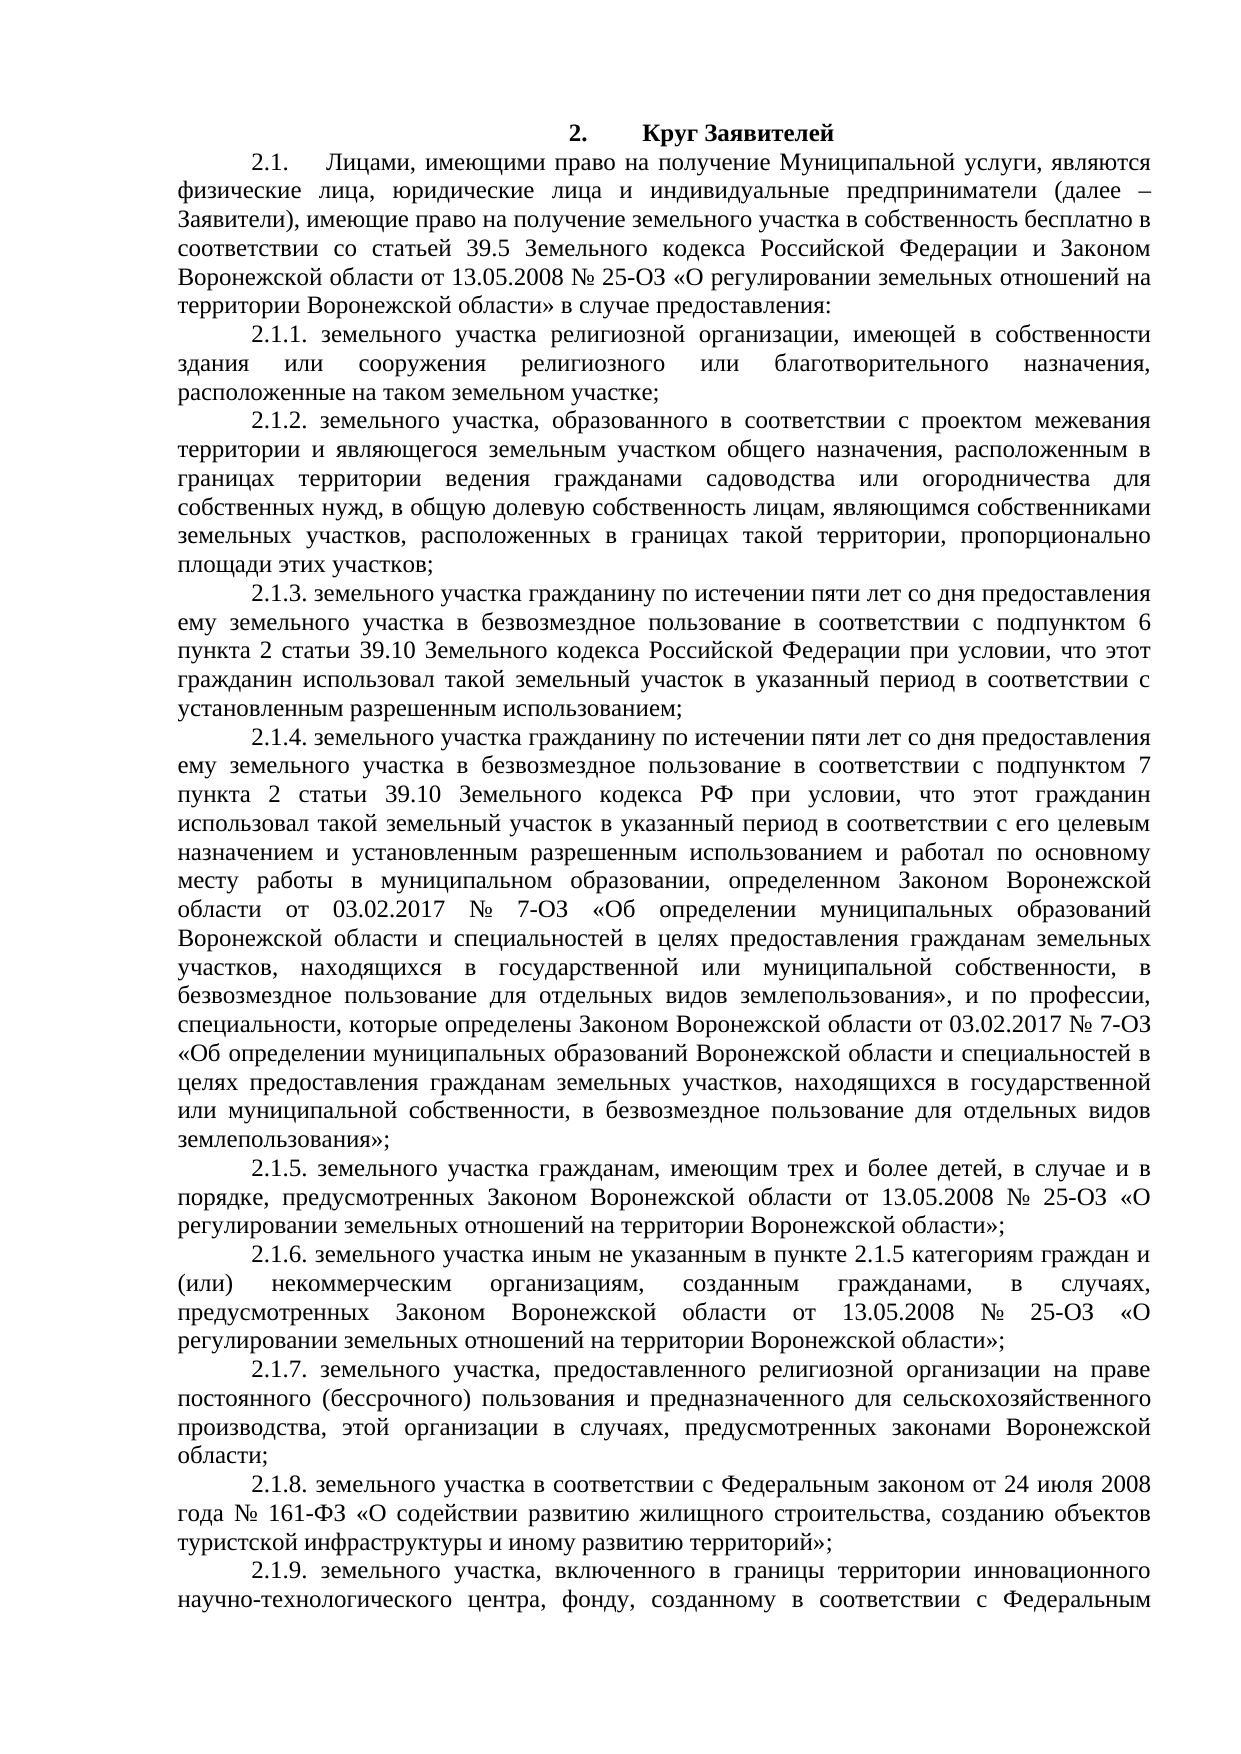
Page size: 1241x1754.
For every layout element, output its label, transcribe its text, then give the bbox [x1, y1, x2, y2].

list 2.1.6. земельного участка иным не указанным в пункте 2.1.5 категориям граждан и (или) некоммерческим организациям, созданным гражданами, в случаях, предусмотренных Законом Воронежской области от 13.05.2008 № 25-ОЗ «О регулировании земельных отношений на территории Воронежской области»; [177, 1239, 1152, 1354]
list 2.1.2. земельного участка, образованного в соответствии с проектом межевания территории и являющегося земельным участком общего назначения, расположенным в границах территории ведения гражданами садоводства или огородничества для собственных нужд, в общую долевую собственность лицам, являющимся собственниками земельных участков, расположенных в границах такой территории, пропорционально площади этих участков; [177, 406, 1152, 578]
list 2.1.4. земельного участка гражданину по истечении пяти лет со дня предоставления ему земельного участка в безвозмездное пользование в соответствии с подпунктом 7 пункта 2 статьи 39.10 Земельного кодекса РФ при условии, что этот гражданин использовал такой земельный участок в указанный период в соответствии с его целевым назначением и установленным разрешенным использованием и работал по основному месту работы в муниципальном образовании, определенном Законом Воронежской области от 03.02.2017 № 7-ОЗ «Об определении муниципальных образований Воронежской области и специальностей в целях предоставления гражданам земельных участков, находящихся в государственной или муниципальной собственности, в безвозмездное пользование для отдельных видов землепользования», и по профессии, специальности, которые определены Законом Воронежской области от 03.02.2017 № 7-ОЗ «Об определении муниципальных образований Воронежской области и специальностей в целях предоставления гражданам земельных участков, находящихся в государственной или муниципальной собственности, в безвозмездное пользование для отдельных видов землепользования»; [177, 722, 1152, 1153]
list 2.1.3. земельного участка гражданину по истечении пяти лет со дня предоставления ему земельного участка в безвозмездное пользование в соответствии с подпунктом 6 пункта 2 статьи 39.10 Земельного кодекса Российской Федерации при условии, что этот гражданин использовал такой земельный участок в указанный период в соответствии с установленным разрешенным использованием; [177, 578, 1152, 722]
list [177, 1556, 1152, 1613]
list 2.1.7. земельного участка, предоставленного религиозной организации на праве постоянного (бессрочного) пользования и предназначенного для сельскохозяйственного производства, этой организации в случаях, предусмотренных законами Воронежской области; [177, 1354, 1152, 1469]
list 2.1.8. земельного участка в соответствии с Федеральным законом от 24 июля 2008 года № 161-ФЗ «О содействии развитию жилищного строительства, созданию объектов туристской инфраструктуры и иному развитию территорий»; [177, 1469, 1152, 1556]
list 2.1.1. земельного участка религиозной организации, имеющей в собственности здания или сооружения религиозного или благотворительного назначения, расположенные на таком земельном участке; [177, 319, 1152, 406]
list Круг Заявителей [177, 118, 1152, 147]
list Лицами, имеющими право на получение Муниципальной услуги, являются физические лица, юридические лица и индивидуальные предприниматели (далее – Заявители), имеющие право на получение земельного участка в собственность бесплатно в соответствии со статьей 39.5 Земельного кодекса Российской Федерации и Законом Воронежской области от 13.05.2008 № 25-ОЗ «О регулировании земельных отношений на территории Воронежской области» в случае предоставления: [177, 147, 1152, 319]
list 2.1.5. земельного участка гражданам, имеющим трех и более детей, в случае и в порядке, предусмотренных Законом Воронежской области от 13.05.2008 № 25-ОЗ «О регулировании земельных отношений на территории Воронежской области»; [177, 1153, 1152, 1239]
